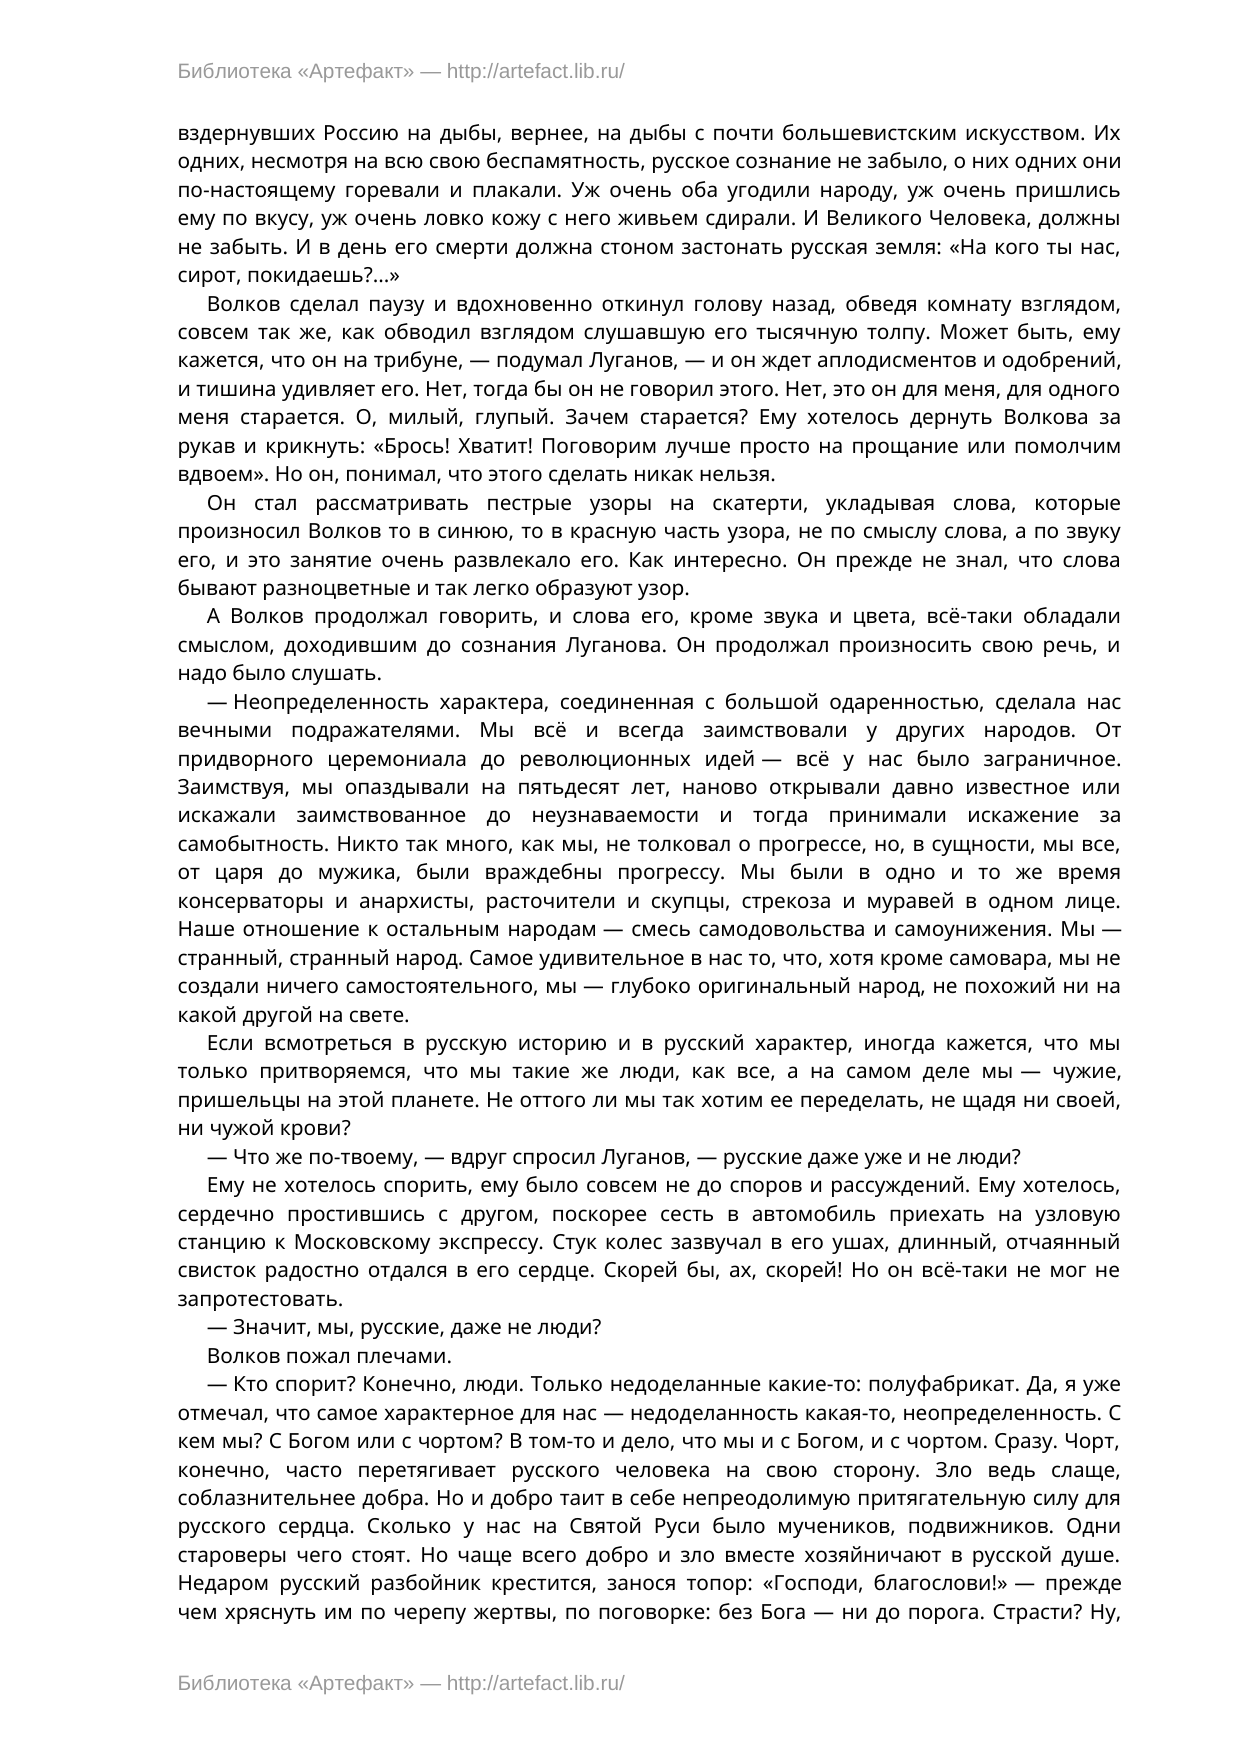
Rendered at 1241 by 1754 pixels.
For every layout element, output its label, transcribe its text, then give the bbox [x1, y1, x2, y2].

text Он стал рассматривать пестрые узоры на скатерти, укладывая слова, которые произносил Волков то в синюю, то в красную часть узора, не по смыслу слова, а по звуку его, и это занятие очень развлекало его. Как интересно. Он прежде не знал, что слова бывают разноцветные и так легко образуют узор. [177, 488, 1122, 602]
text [177, 118, 1122, 289]
text — Что же по-твоему, — вдруг спросил Луганов, — русские даже уже и не люди? [177, 1142, 1122, 1170]
text — Неопределенность характера, соединенная с большой одаренностью, сделала нас вечными подражателями. Мы всё и всегда заимствовали у других народов. От придворного церемониала до революционных идей — всё у нас было заграничное. Заимствуя, мы опаздывали на пятьдесят лет, наново открывали давно известное или искажали заимствованное до неузнаваемости и тогда принимали искажение за самобытность. Никто так много, как мы, не толковал о прогрессе, но, в сущности, мы все, от царя до мужика, были враждебны прогрессу. Мы были в одно и то же время консерваторы и анархисты, расточители и скупцы, стрекоза и муравей в одном лице. Наше отношение к остальным народам — смесь самодовольства и самоунижения. Мы — странный, странный народ. Самое удивительное в нас то, что, хотя кроме самовара, мы не создали ничего самостоятельного, мы — глубоко оригинальный народ, не похожий ни на какой другой на свете. [177, 687, 1122, 1028]
text А Волков продолжал говорить, и слова его, кроме звука и цвета, всё-таки обладали смыслом, доходившим до сознания Луганова. Он продолжал произносить свою речь, и надо было слушать. [177, 602, 1122, 687]
text Если всмотреться в русскую историю и в русский характер, иногда кажется, что мы только притворяемся, что мы такие же люди, как все, а на самом деле мы — чужие, пришельцы на этой планете. Не оттого ли мы так хотим ее переделать, не щадя ни своей, ни чужой крови? [177, 1028, 1122, 1142]
text Волков сделал паузу и вдохновенно откинул голову назад, обведя комнату взглядом, совсем так же, как обводил взглядом слушавшую его тысячную толпу. Может быть, ему кажется, что он на трибуне, — подумал Луганов, — и он ждет аплодисментов и одобрений, и тишина удивляет его. Нет, тогда бы он не говорил этого. Нет, это он для меня, для одного меня старается. О, милый, глупый. Зачем старается? Ему хотелось дернуть Волкова за рукав и крикнуть: «Брось! Хватит! Поговорим лучше просто на прощание или помолчим вдвоем». Но он, понимал, что этого сделать никак нельзя. [177, 289, 1122, 488]
text Ему не хотелось спорить, ему было совсем не до споров и рассуждений. Ему хотелось, сердечно простившись с другом, поскорее сесть в автомобиль приехать на узловую станцию к Московскому экспрессу. Стук колес зазвучал в его ушах, длинный, отчаянный свисток радостно отдался в его сердце. Скорей бы, ах, скорей! Но он всё-таки не мог не запротестовать. [177, 1170, 1122, 1312]
text — Значит, мы, русские, даже не люди? [177, 1312, 1122, 1341]
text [177, 1369, 1122, 1625]
text Волков пожал плечами. [177, 1341, 1122, 1369]
